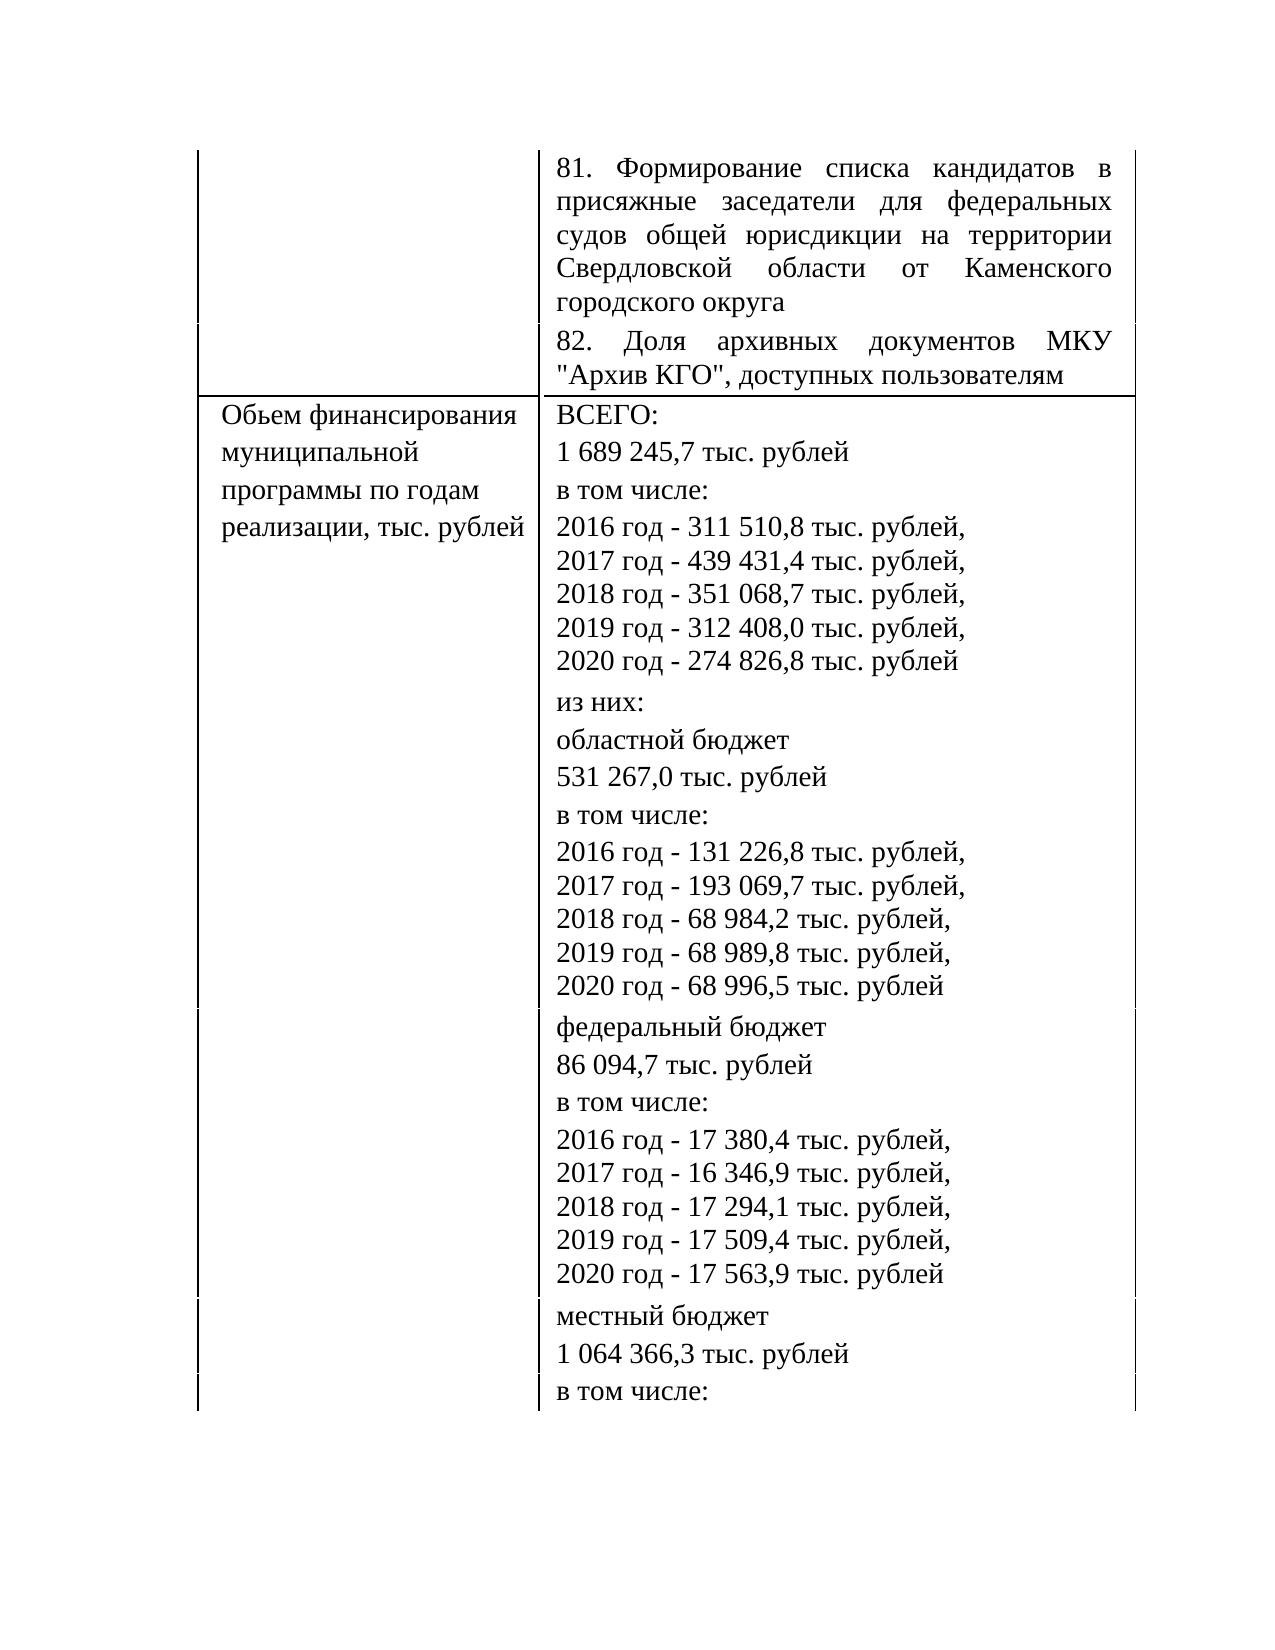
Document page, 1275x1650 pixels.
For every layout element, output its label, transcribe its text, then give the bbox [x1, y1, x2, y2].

text федеральный бюджет [556, 1009, 1123, 1043]
text ВСЕГО: [556, 397, 1123, 430]
text муниципальной [211, 434, 538, 468]
text из них: [556, 684, 1135, 718]
text 2016 год - 131 226,8 тыс. рублей, 2017 год - 193 069,7 тыс. рублей, 2018 год - 68 984,2 тыс. рублей, 2019 год - 68 989,8 тыс. рублей, 2020 год - 68 996,5 тыс. рублей [556, 834, 1135, 1002]
text в том числе: [556, 1084, 1135, 1118]
text в том числе: [556, 797, 1135, 830]
text в том числе: [556, 472, 1135, 505]
text программы по годам [211, 472, 538, 505]
text 1 689 245,7 тыс. рублей [556, 434, 1135, 468]
text 531 267,0 тыс. рублей [556, 759, 1135, 793]
text 2016 год - 17 380,4 тыс. рублей, 2017 год - 16 346,9 тыс. рублей, 2018 год - 17 294,1 тыс. рублей, 2019 год - 17 509,4 тыс. рублей, 2020 год - 17 563,9 тыс. рублей [556, 1122, 1135, 1289]
text Обьем финансирования [211, 397, 538, 430]
text в том числе: [556, 1373, 1135, 1407]
text 81. Формирование списка кандидатов в присяжные заседатели для федеральных судов общей юрисдикции на территории Свердловской области от Каменского городского округа [556, 150, 1123, 318]
text 1 064 366,3 тыс. рублей [556, 1336, 1135, 1369]
text 82. Доля архивных документов МКУ "Архив КГО", доступных пользователям [556, 323, 1123, 391]
text 2016 год - 311 510,8 тыс. рублей, 2017 год - 439 431,4 тыс. рублей, 2018 год - 351 068,7 тыс. рублей, 2019 год - 312 408,0 тыс. рублей, 2020 год - 274 826,8 тыс. рублей [556, 509, 1135, 677]
text 86 094,7 тыс. рублей [556, 1047, 1135, 1080]
text местный бюджет [556, 1298, 1123, 1332]
text реализации, тыс. рублей [211, 509, 538, 543]
text областной бюджет [556, 722, 1123, 755]
